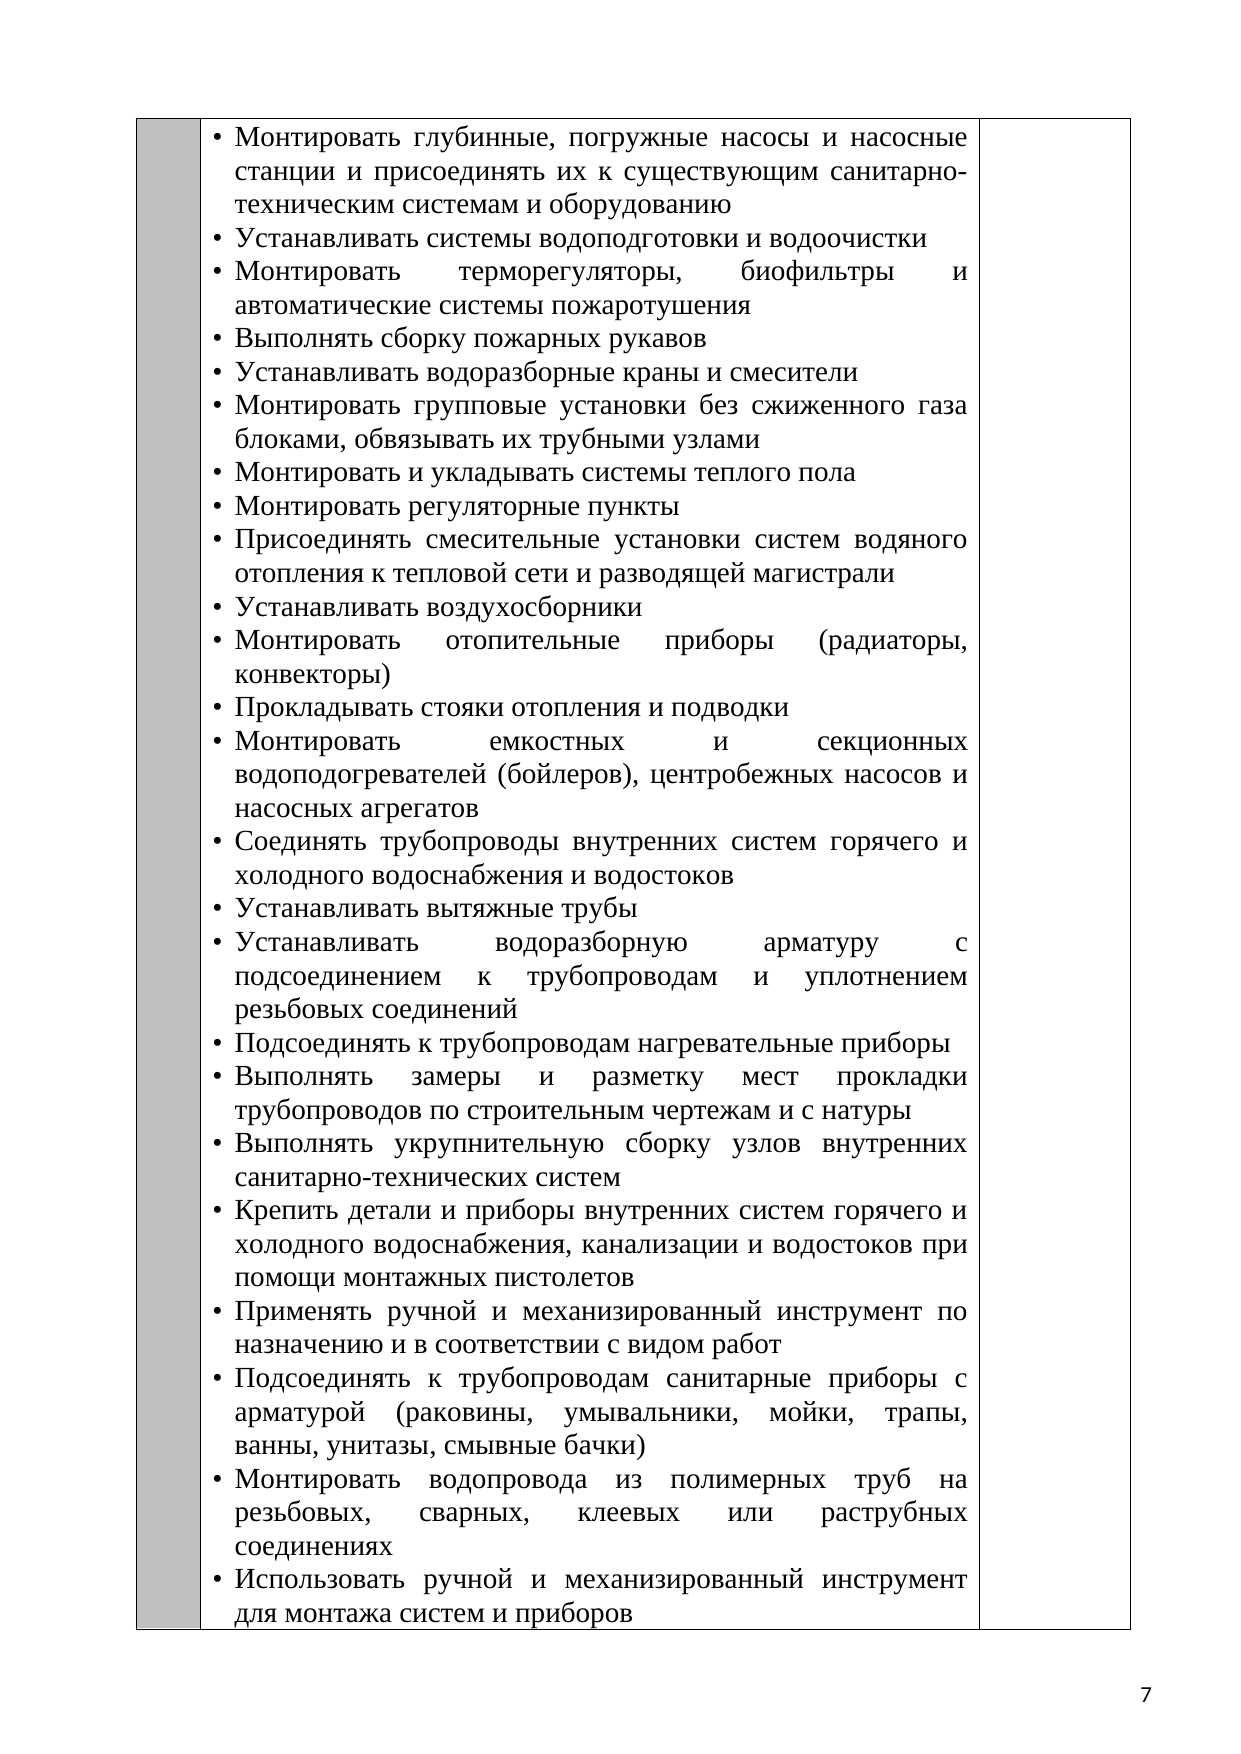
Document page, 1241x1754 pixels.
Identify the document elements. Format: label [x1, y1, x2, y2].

table_cell [980, 119, 1130, 1628]
table_cell [201, 119, 979, 1628]
